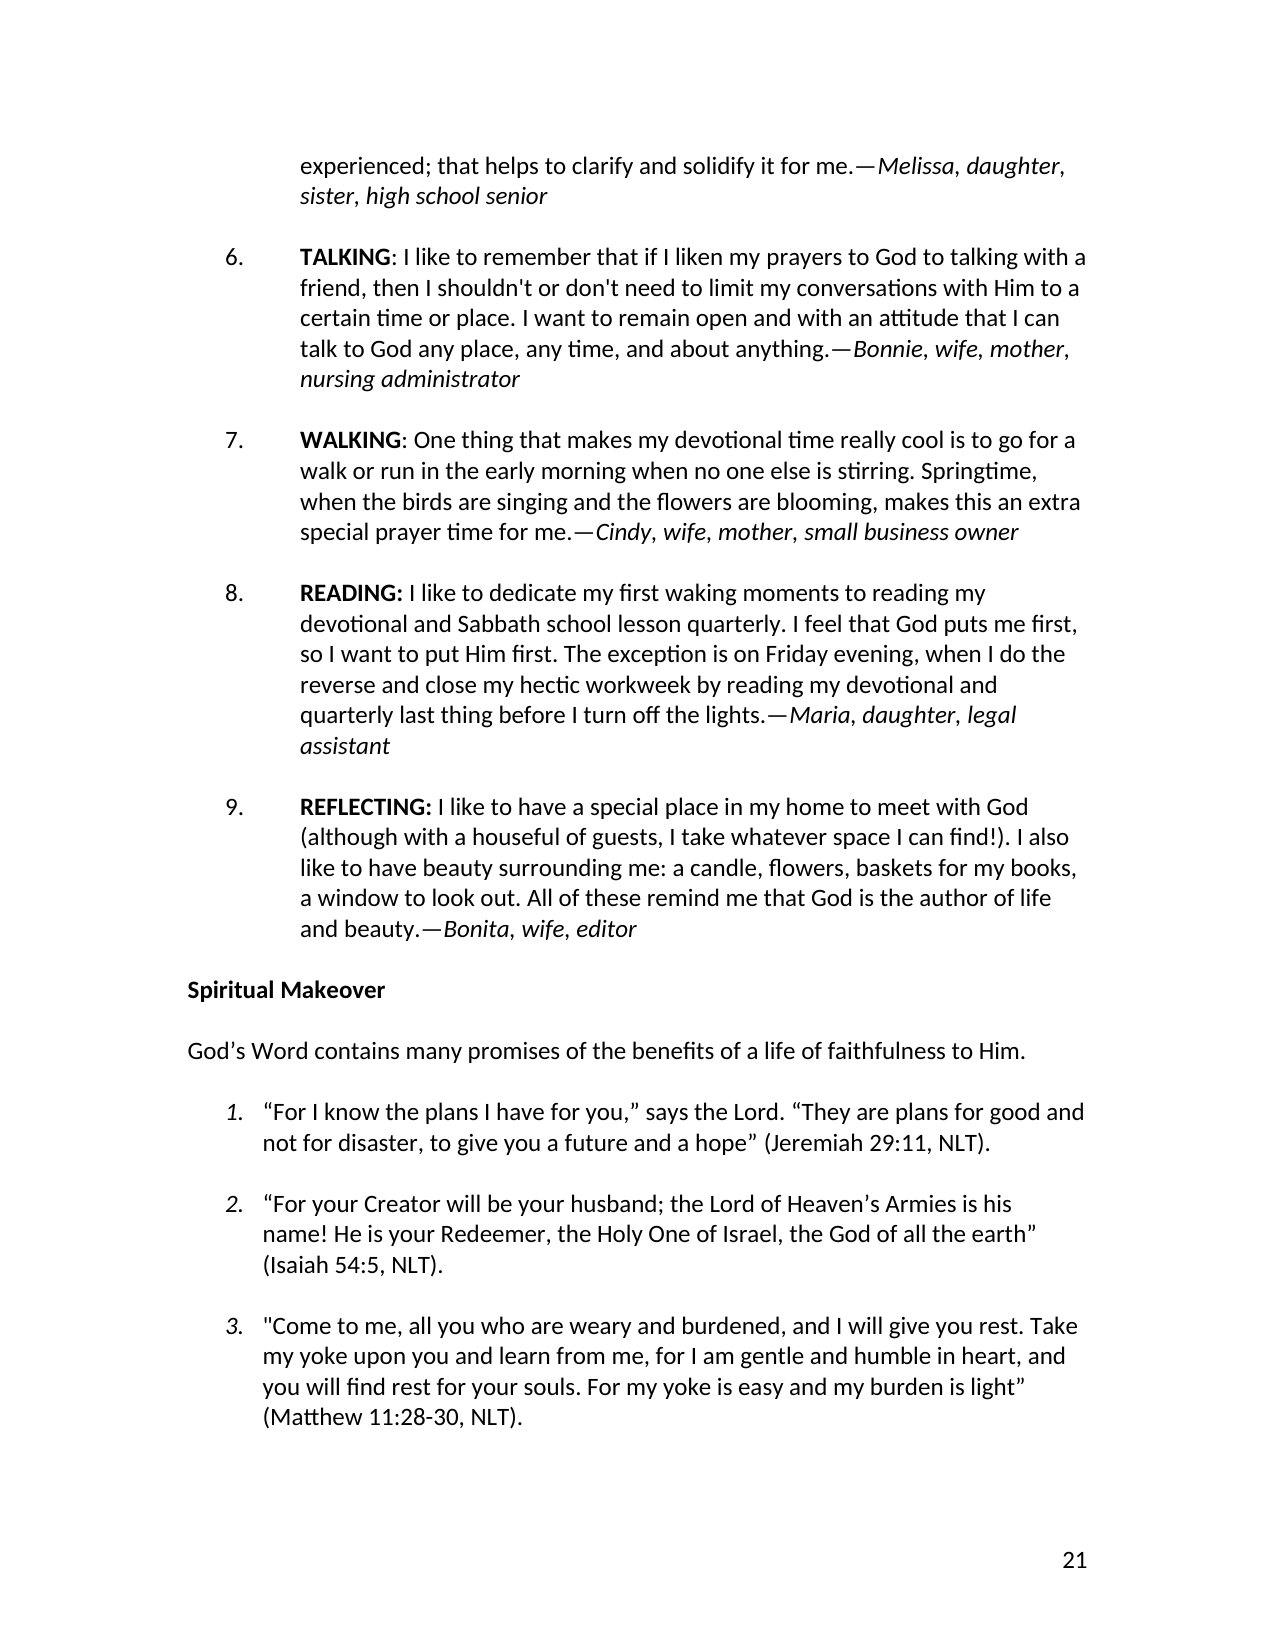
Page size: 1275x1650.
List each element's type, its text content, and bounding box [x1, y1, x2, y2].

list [225, 150, 1087, 211]
list TALKING: I like to remember that if I liken my prayers to God to talking with a friend, then I shouldn't or don't need to limit my conversations with Him to a certain time or place. I want to remain open and with an attitude that I can talk to God any place, any time, and about anything.—Bonnie, wife, mother, nursing administrator [225, 242, 1087, 394]
list REFLECTING: I like to have a special place in my home to meet with God (although with a houseful of guests, I take whatever space I can find!). I also like to have beauty surrounding me: a candle, flowers, baskets for my books, a window to look out. All of these remind me that God is the author of life and beauty.—Bonita, wife, editor [225, 791, 1087, 943]
list READING: I like to dedicate my first waking moments to reading my devotional and Sabbath school lesson quarterly. I feel that God puts me first, so I want to put Him first. The exception is on Friday evening, when I do the reverse and close my hectic workweek by reading my devotional and quarterly last thing before I turn off the lights.—Maria, daughter, legal assistant [225, 577, 1087, 760]
list WALKING: One thing that makes my devotional time really cool is to go for a walk or run in the early morning when no one else is stirring. Springtime, when the birds are singing and the flowers are blooming, makes this an extra special prayer time for me.—Cindy, wife, mother, small business owner [225, 425, 1087, 547]
list “For your Creator will be your husband; the Lord of Heaven’s Armies is his name! He is your Redeemer, the Holy One of Israel, the God of all the earth” (Isaiah 54:5, NLT). [225, 1188, 1087, 1279]
text God’s Word contains many promises of the benefits of a life of faithfulness to Him. [187, 1035, 1087, 1066]
list “For I know the plans I have for you,” says the Lord. “They are plans for good and not for disaster, to give you a future and a hope” (Jeremiah 29:11, NLT). [225, 1096, 1087, 1157]
text Spiritual Makeover [187, 974, 1087, 1004]
list "Come to me, all you who are weary and burdened, and I will give you rest. Take my yoke upon you and learn from me, for I am gentle and humble in heart, and you will find rest for your souls. For my yoke is easy and my burden is light” (Matthew 11:28-30, NLT). [225, 1310, 1087, 1432]
